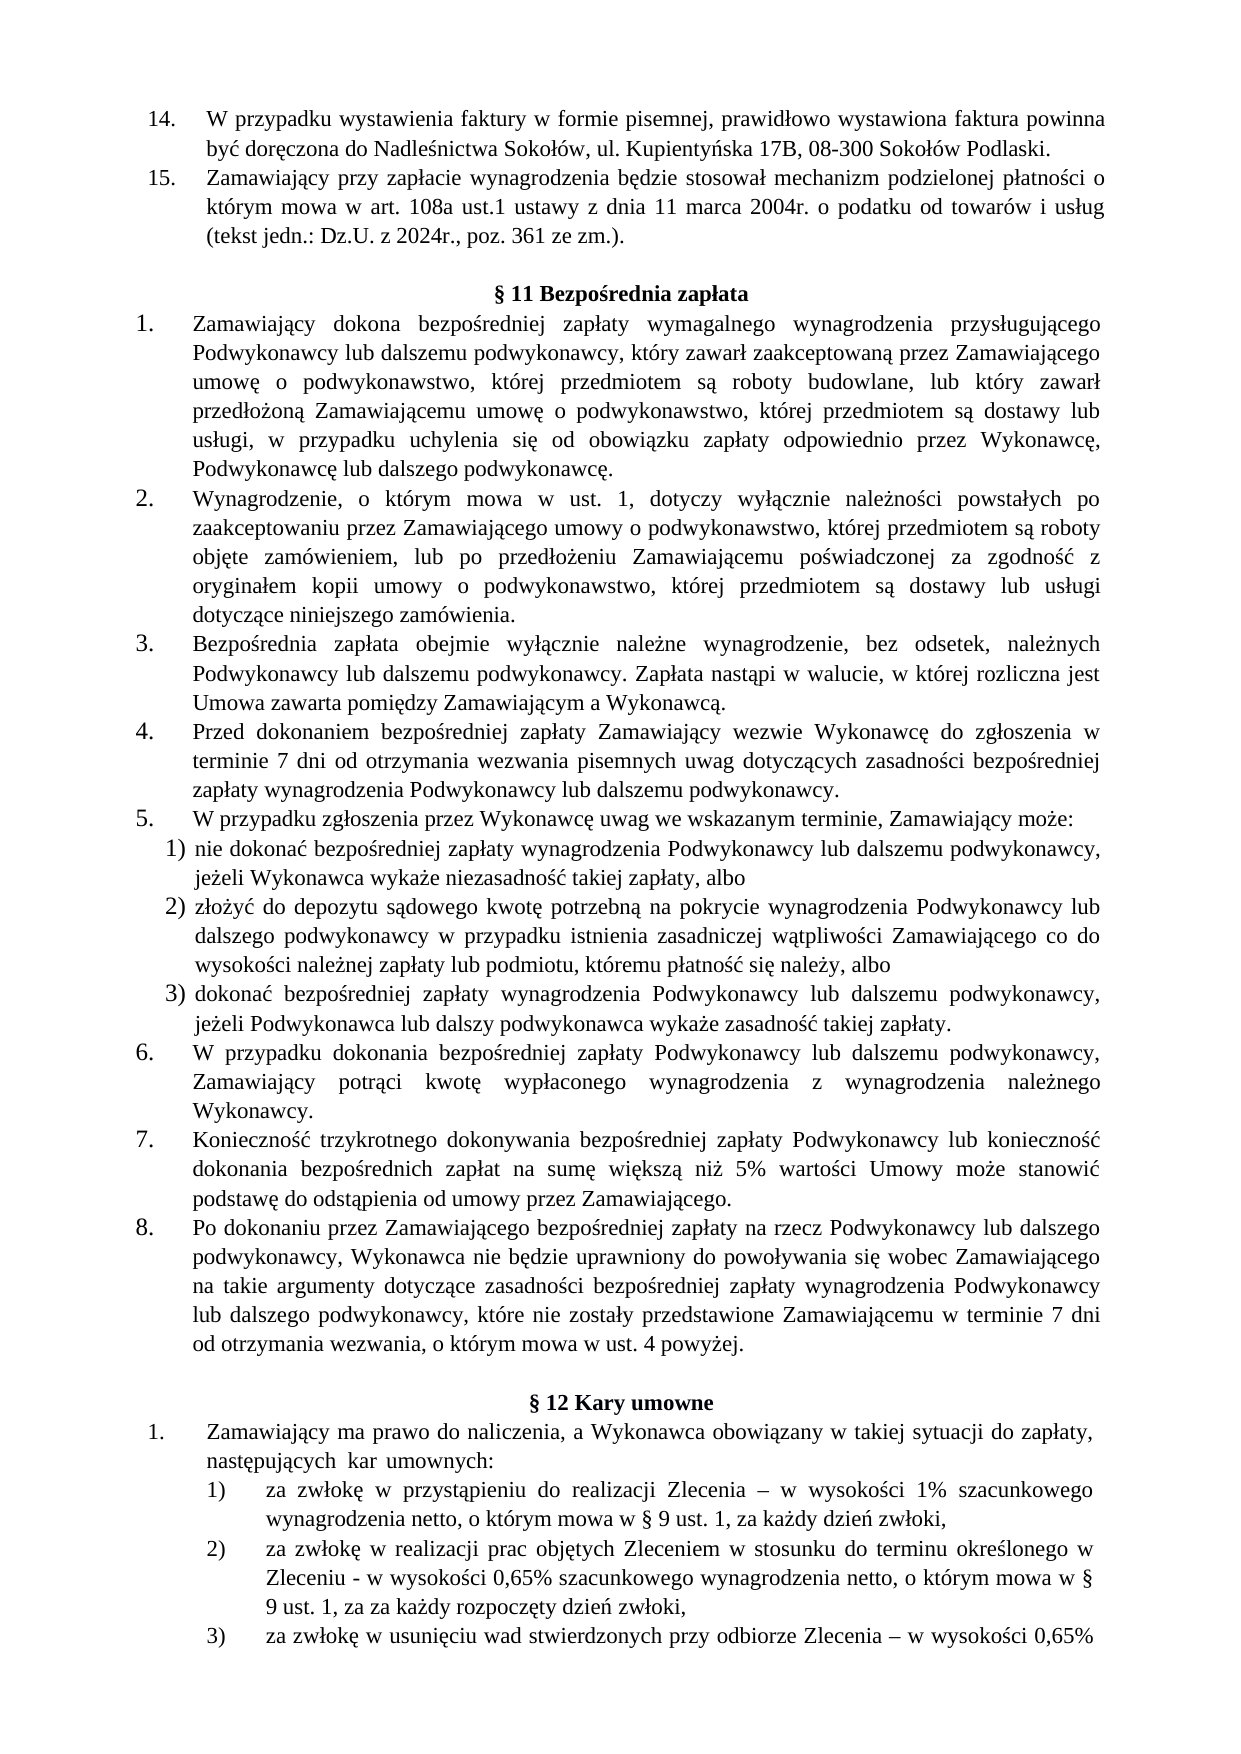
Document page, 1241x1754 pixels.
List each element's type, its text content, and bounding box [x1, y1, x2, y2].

subtitle § 12 Kary umowne [367, 1387, 875, 1416]
list Konieczność trzykrotnego dokonywania bezpośredniej zapłaty Podwykonawcy lub konieczność dokonania bezpośrednich zapłat na sumę większą niż 5% wartości Umowy może stanowić podstawę do odstąpienia od umowy przez Zamawiającego. [135, 1124, 1102, 1212]
list za zwłokę w przystąpieniu do realizacji Zlecenia – w wysokości 1% szacunkowego wynagrodzenia netto, o którym mowa w § 9 ust. 1, za każdy dzień zwłoki, [206, 1474, 1095, 1533]
list złożyć do depozytu sądowego kwotę potrzebną na pokrycie wynagrodzenia Podwykonawcy lub dalszego podwykonawcy w przypadku istnienia zasadniczej wątpliwości Zamawiającego co do wysokości należnej zapłaty lub podmiotu, któremu płatność się należy, albo [165, 891, 1102, 978]
list dokonać bezpośredniej zapłaty wynagrodzenia Podwykonawcy lub dalszemu podwykonawcy, jeżeli Podwykonawca lub dalszy podwykonawca wykaże zasadność takiej zapłaty. [165, 978, 1102, 1037]
list Po dokonaniu przez Zamawiającego bezpośredniej zapłaty na rzecz Podwykonawcy lub dalszego podwykonawcy, Wykonawca nie będzie uprawniony do powoływania się wobec Zamawiającego na takie argumenty dotyczące zasadności bezpośredniej zapłaty wynagrodzenia Podwykonawcy lub dalszego podwykonawcy, które nie zostały przedstawione Zamawiającemu w terminie 7 dni od otrzymania wezwania, o którym mowa w ust. 4 powyżej. [135, 1212, 1102, 1358]
list za zwłokę w realizacji prac objętych Zleceniem w stosunku do terminu określonego w Zleceniu - w wysokości 0,65% szacunkowego wynagrodzenia netto, o którym mowa w § 9 ust. 1, za za każdy rozpoczęty dzień zwłoki, [206, 1533, 1095, 1620]
list Zamawiający przy zapłacie wynagrodzenia będzie stosował mechanizm podzielonej płatności o którym mowa w art. 108a ust.1 ustawy z dnia 11 marca 2004r. o podatku od towarów i usług (tekst jedn.: Dz.U. z 2024r., poz. 361 ze zm.). [147, 162, 1107, 249]
list W przypadku dokonania bezpośredniej zapłaty Podwykonawcy lub dalszemu podwykonawcy, Zamawiający potrąci kwotę wypłaconego wynagrodzenia z wynagrodzenia należnego Wykonawcy. [135, 1037, 1102, 1124]
subtitle § 11 Bezpośrednia zapłata [367, 278, 875, 308]
list Bezpośrednia zapłata obejmie wyłącznie należne wynagrodzenie, bez odsetek, należnych Podwykonawcy lub dalszemu podwykonawcy. Zapłata nastąpi w walucie, w której rozliczna jest Umowa zawarta pomiędzy Zamawiającym a Wykonawcą. [135, 628, 1102, 716]
list Wynagrodzenie, o którym mowa w ust. 1, dotyczy wyłącznie należności powstałych po zaakceptowaniu przez Zamawiającego umowy o podwykonawstwo, której przedmiotem są roboty objęte zamówieniem, lub po przedłożeniu Zamawiającemu poświadczonej za zgodność z oryginałem kopii umowy o podwykonawstwo, której przedmiotem są dostawy lub usługi dotyczące niniejszego zamówienia. [135, 483, 1102, 628]
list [206, 1620, 1095, 1649]
list W przypadku wystawienia faktury w formie pisemnej, prawidłowo wystawiona faktura powinna być doręczona do Nadleśnictwa Sokołów, ul. Kupientyńska 17B, 08-300 Sokołów Podlaski. [147, 103, 1107, 162]
list Zamawiający dokona bezpośredniej zapłaty wymagalnego wynagrodzenia przysługującego Podwykonawcy lub dalszemu podwykonawcy, który zawarł zaakceptowaną przez Zamawiającego umowę o podwykonawstwo, której przedmiotem są roboty budowlane, lub który zawarł przedłożoną Zamawiającemu umowę o podwykonawstwo, której przedmiotem są dostawy lub usługi, w przypadku uchylenia się od obowiązku zapłaty odpowiednio przez Wykonawcę, Podwykonawcę lub dalszego podwykonawcę. [135, 308, 1102, 483]
list Przed dokonaniem bezpośredniej zapłaty Zamawiający wezwie Wykonawcę do zgłoszenia w terminie 7 dni od otrzymania wezwania pisemnych uwag dotyczących zasadności bezpośredniej zapłaty wynagrodzenia Podwykonawcy lub dalszemu podwykonawcy. [135, 716, 1102, 803]
list nie dokonać bezpośredniej zapłaty wynagrodzenia Podwykonawcy lub dalszemu podwykonawcy, jeżeli Wykonawca wykaże niezasadność takiej zapłaty, albo [165, 833, 1102, 891]
list W przypadku zgłoszenia przez Wykonawcę uwag we wskazanym terminie, Zamawiający może: [135, 803, 1102, 833]
list Zamawiający ma prawo do naliczenia, a Wykonawca obowiązany w takiej sytuacji do zapłaty, następujących kar umownych: [147, 1416, 1095, 1474]
